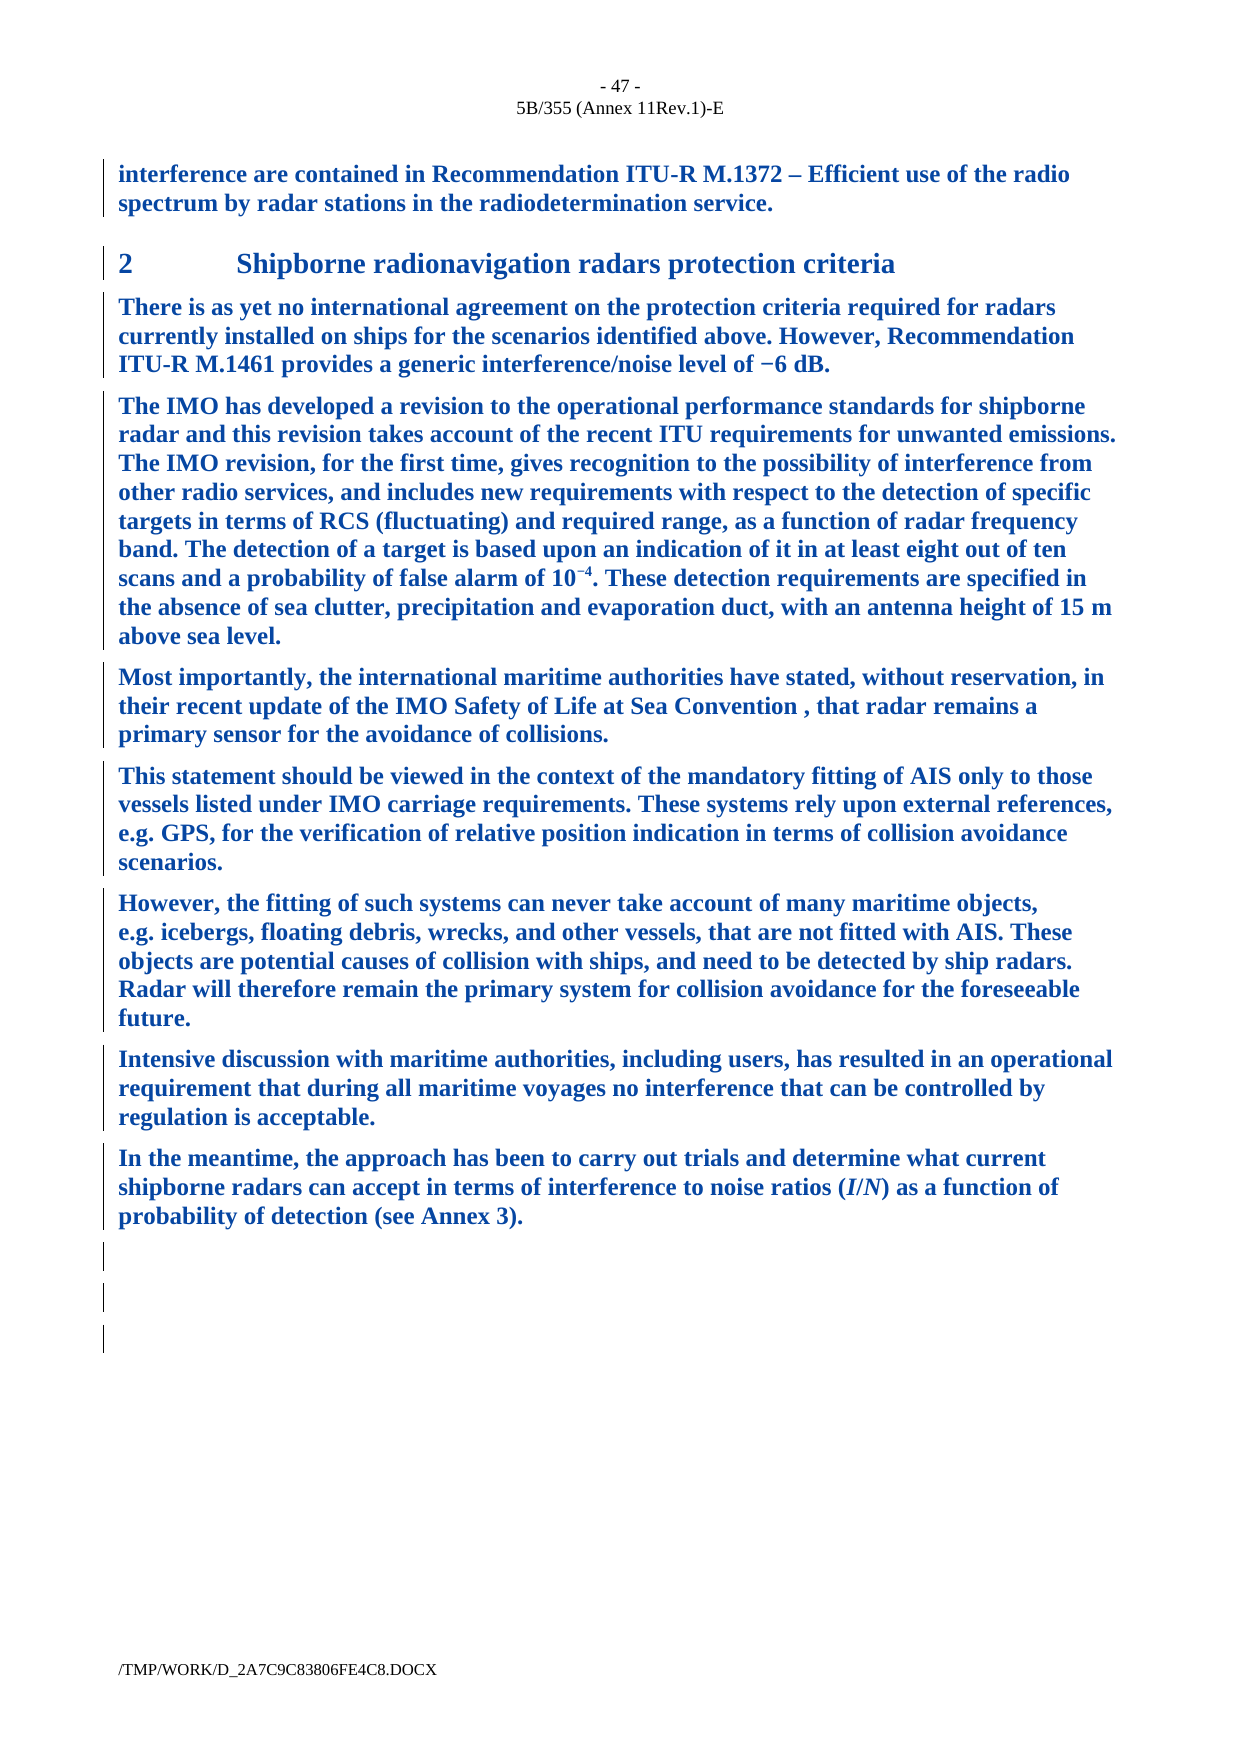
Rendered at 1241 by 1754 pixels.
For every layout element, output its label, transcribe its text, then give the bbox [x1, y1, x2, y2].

text In the meantime, the approach has been to carry out trials and determine what current shipborne radars can accept in terms of interference to noise ratios (I/N) as a function of probability of detection (see Annex 3). [118, 1143, 1122, 1229]
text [118, 159, 1122, 217]
subtitle 2 Shipborne radionavigation radars protection criteria [118, 246, 1122, 279]
text However, the fitting of such systems can never take account of many maritime objects, e.g. icebergs, floating debris, wrecks, and other vessels, that are not fitted with AIS. These objects are potential causes of collision with ships, and need to be detected by ship radars. Radar will therefore remain the primary system for collision avoidance for the foreseeable future. [118, 888, 1122, 1032]
text There is as yet no international agreement on the protection criteria required for radars currently installed on ships for the scenarios identified above. However, Recommendation ITU-R M.1461 provides a generic interference/noise level of −6 dB. [118, 292, 1122, 378]
text Most importantly, the international maritime authorities have stated, without reservation, in their recent update of the IMO Safety of Life at Sea Convention , that radar remains a primary sensor for the avoidance of collisions. [118, 662, 1122, 748]
text The IMO has developed a revision to the operational performance standards for shipborne radar and this revision takes account of the recent ITU requirements for unwanted emissions. The IMO revision, for the first time, gives recognition to the possibility of interference from other radio services, and includes new requirements with respect to the detection of specific targets in terms of RCS (fluctuating) and required range, as a function of radar frequency band. The detection of a target is based upon an indication of it in at least eight out of ten scans and a probability of false alarm of 10−4. These detection requirements are specified in the absence of sea clutter, precipitation and evaporation duct, with an antenna height of 15 m above sea level. [118, 391, 1122, 649]
text Intensive discussion with maritime authorities, including users, has resulted in an operational requirement that during all maritime voyages no interference that can be controlled by regulation is acceptable. [118, 1044, 1122, 1131]
text This statement should be viewed in the context of the mandatory fitting of AIS only to those vessels listed under IMO carriage requirements. These systems rely upon external references, e.g. GPS, for the verification of relative position indication in terms of collision avoidance scenarios. [118, 761, 1122, 876]
